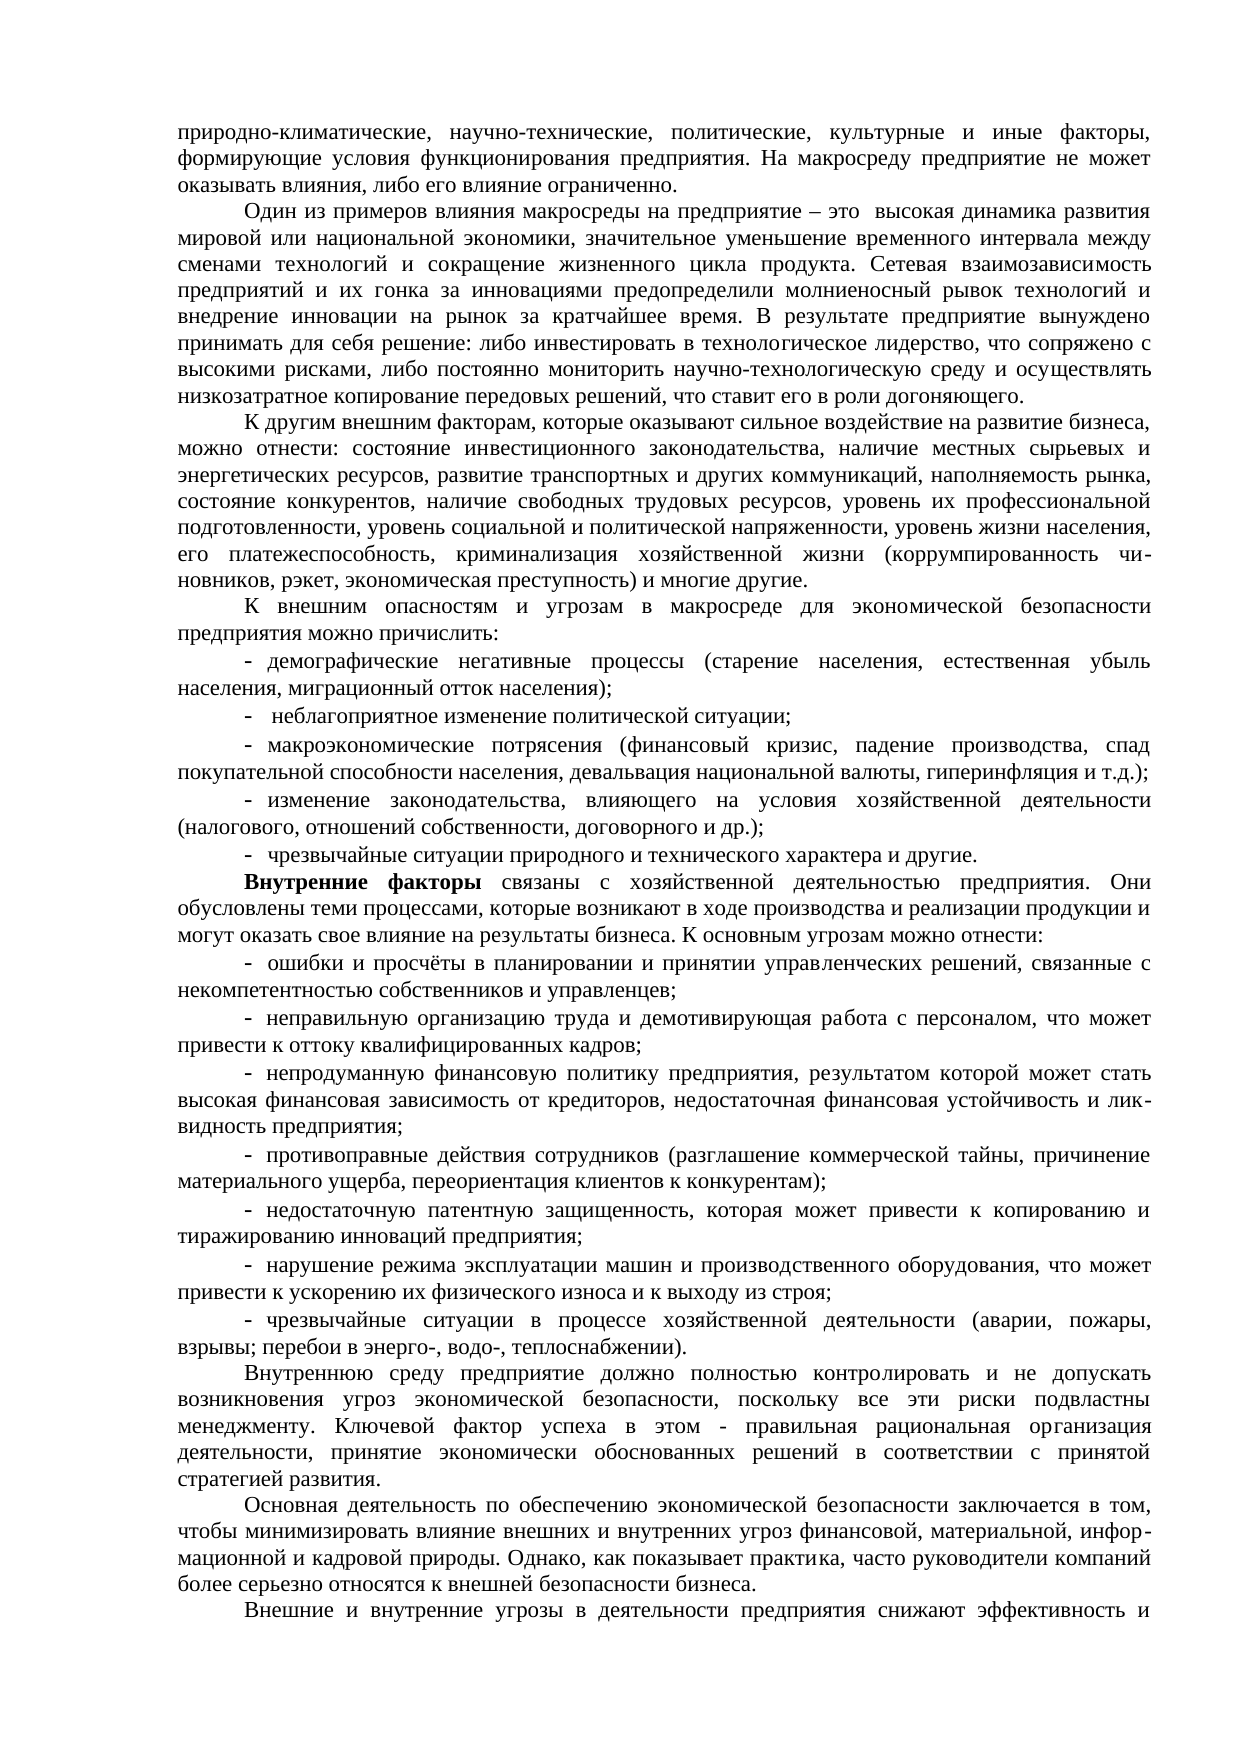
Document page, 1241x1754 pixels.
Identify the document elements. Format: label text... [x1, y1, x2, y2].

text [177, 118, 1152, 197]
list изменение законодательства, влияющего на условия хозяйственной деятельности (налогового, отношений собственности, договорного и др.); [177, 784, 1152, 839]
list нарушение режима эксплуатации машин и производственного оборудования, что может привести к ускорению их физического износа и к выходу из строя; [177, 1249, 1152, 1304]
list непродуманную финансовую политику предприятия, результатом которой может стать высокая финансовая зависимость от кредиторов, недостаточная финансовая устойчивость и ликвидность предприятия; [177, 1057, 1152, 1139]
text Один из примеров влияния макросреды на предприятие – это высокая динамика развития мировой или национальной экономики, значительное уменьшение временного интервала между сменами технологий и сокращение жизненного цикла продукта. Сетевая взаимозависимость предприятий и их гонка за инновациями предопределили молниеносный рывок технологий и внедрение инновации на рынок за кратчайшее время. В результате предприятие вынуждено принимать для себя решение: либо инвестировать в технологическое лидерство, что сопряжено с высокими рисками, либо постоянно мониторить научно-технологическую среду и осуществлять низкозатратное копирование передовых решений, что ставит его в роли догоняющего. [177, 197, 1152, 408]
list демографические негативные процессы (старение населения, естественная убыль населения, миграционный отток населения); [177, 645, 1152, 700]
list макроэкономические потрясения (финансовый кризис, падение производства, спад покупательной способности населения, девальвация национальной валюты, гиперинфляция и т.д.); [177, 729, 1152, 784]
list противоправные действия сотрудников (разглашение коммерческой тайны, причинение материального ущерба, переориентация клиентов к конкурентам); [177, 1139, 1152, 1194]
text Основная деятельность по обеспечению экономической безопасности заключается в том, чтобы минимизировать влияние внешних и внутренних угроз финансовой, материальной, информационной и кадровой природы. Однако, как показывает практика, часто руководители компаний более серьезно относятся к внешней безопасности бизнеса. [177, 1491, 1152, 1596]
list чрезвычайные ситуации природного и технического характера и другие. [177, 839, 1152, 868]
list чрезвычайные ситуации в процессе хозяйственной деятельности (аварии, пожары, взрывы; перебои в энерго-, водо-, теплоснабжении). [177, 1304, 1152, 1359]
text К другим внешним факторам, которые оказывают сильное воздействие на развитие бизнеса, можно отнести: состояние инвестиционного законодательства, наличие местных сырьевых и энергетических ресурсов, развитие транспортных и других коммуникаций, наполняемость рынка, состояние конкурентов, наличие свободных трудовых ресурсов, уровень их профессиональной подготовленности, уровень социальной и политической напряженности, уровень жизни населения, его платежеспособность, криминализация хозяйственной жизни (коррумпированность чиновников, рэкет, экономическая преступность) и многие другие. [177, 408, 1152, 592]
text К внешним опасностям и угрозам в макросреде для экономической безопасности предприятия можно причислить: [177, 592, 1152, 645]
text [177, 1596, 1152, 1623]
list неправильную организацию труда и демотивирующая работа с персоналом, что может привести к оттоку квалифицированных кадров; [177, 1002, 1152, 1057]
list неблагоприятное изменение политической ситуации; [177, 700, 1152, 729]
list ошибки и просчёты в планировании и принятии управленческих решений, связанные с некомпетентностью собственников и управленцев; [177, 947, 1152, 1002]
list недостаточную патентную защищенность, которая может привести к копированию и тиражированию инноваций предприятия; [177, 1194, 1152, 1249]
text Внутренние факторы связаны с хозяйственной деятельностью предприятия. Они обусловлены теми процессами, которые возникают в ходе производства и реализации продукции и могут оказать свое влияние на результаты бизнеса. К основным угрозам можно отнести: [177, 868, 1152, 947]
text Внутреннюю среду предприятие должно полностью контролировать и не допускать возникновения угроз экономической безопасности, поскольку все эти риски подвластны менеджменту. Ключевой фактор успеха в этом - правильная рациональная организация деятельности, принятие экономически обоснованных решений в соответствии с принятой стратегией развития. [177, 1359, 1152, 1491]
